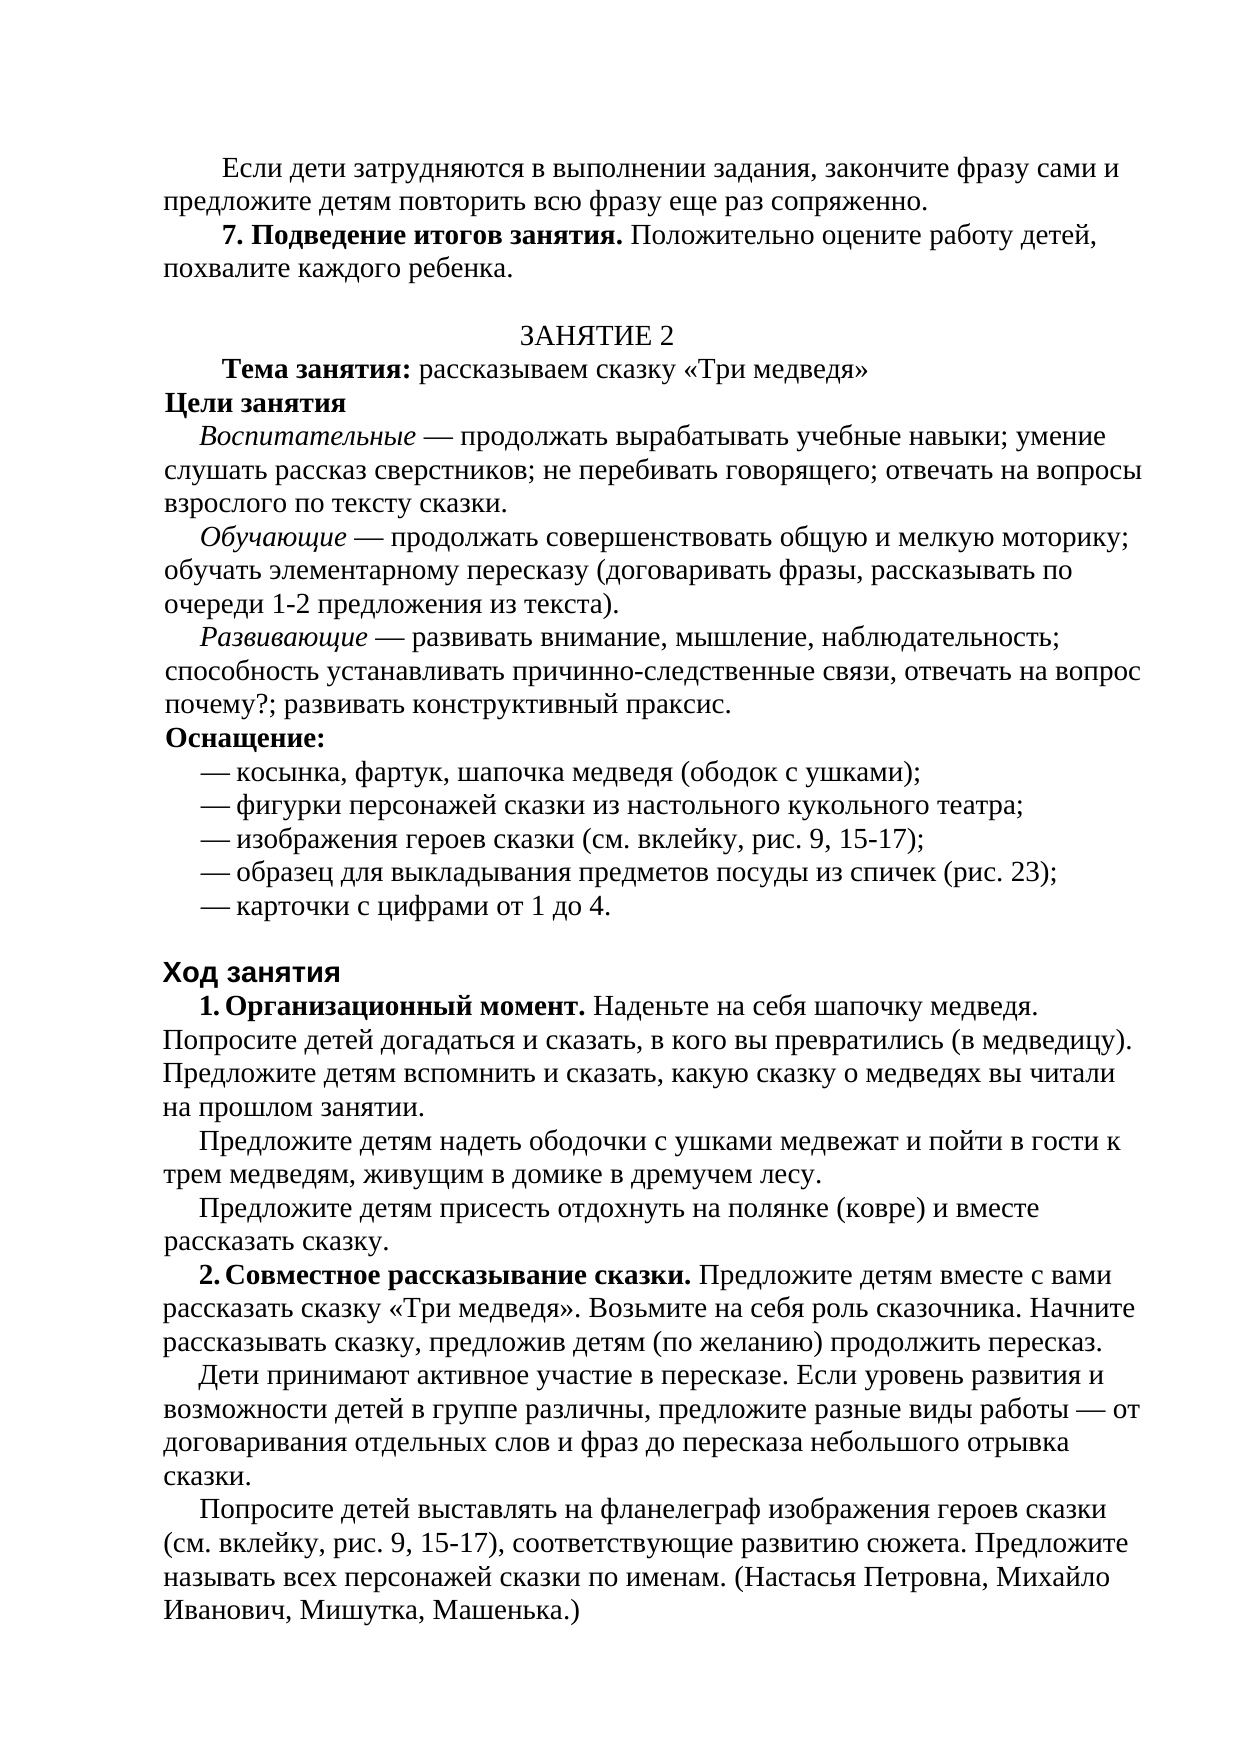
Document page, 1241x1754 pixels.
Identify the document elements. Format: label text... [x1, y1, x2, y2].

text Тема занятия: рассказываем сказку «Три медведя» [162, 351, 1085, 385]
text 1. Организационный момент. Наденьте на себя шапочку медведя. Попросите детей догадаться и сказать, в кого вы превратились (в медведицу). Предложите детям вспомнить и сказать, какую сказку о медведях вы читали на прошлом занятии. [162, 988, 1151, 1123]
text Предложите детям присесть отдохнуть на полянке (ковре) и вместе рассказать сказку. [163, 1190, 1150, 1257]
text Дети принимают активное участие в пересказе. Если уровень развития и возможности детей в группе различны, предложите разные виды работы — от договаривания отдельных слов и фраз до пересказа небольшого отрывка сказки. [163, 1357, 1150, 1492]
list образец для выкладывания предметов посуды из спичек (рис. 23); [201, 854, 1151, 888]
text ЗАНЯТИЕ 2 [241, 318, 1085, 351]
list изображения героев сказки (см. вклейку, рис. 9, 15-17); [201, 821, 1151, 854]
text Цели занятия [164, 385, 1151, 418]
text Развивающие — развивать внимание, мышление, наблюдательность; способность устанавливать причинно-следственные связи, отвечать на вопрос почему?; развивать конструктивный праксис. [164, 619, 1151, 720]
text Ход занятия [162, 955, 1150, 988]
text Воспитательные — продолжать вырабатывать учебные навыки; умение слушать рассказ сверстников; не перебивать говорящего; отвечать на вопросы взрослого по тексту сказки. [164, 418, 1150, 519]
list карточки с цифрами от 1 до 4. [201, 888, 1151, 921]
text Оснащение: [165, 720, 1151, 754]
list косынка, фартук, шапочка медведя (ободок с ушками); [201, 754, 1151, 787]
list фигурки персонажей сказки из настольного кукольного театра; [201, 787, 1151, 821]
text Обучающие — продолжать совершенствовать общую и мелкую моторику; обучать элементарному пересказу (договаривать фразы, рассказывать по очереди 1-2 предложения из текста). [164, 519, 1151, 619]
text 2. Совместное рассказывание сказки. Предложите детям вместе с вами рассказать сказку «Три медведя». Возьмите на себя роль сказочника. Начните рассказывать сказку, предложив детям (по желанию) продолжить пересказ. [162, 1257, 1150, 1357]
text Предложите детям надеть ободочки с ушками медвежат и пойти в гости к трем медведям, живущим в домике в дремучем лесу. [163, 1123, 1151, 1190]
text Если дети затрудняются в выполнении задания, закончите фразу сами и предложите детям повторить всю фразу еще раз сопряженно. [163, 150, 1150, 217]
text 7. Подведение итогов занятия. Положительно оцените работу детей, похвалите каждого ребенка. [163, 217, 1150, 284]
text Попросите детей выставлять на фланелеграф изображения героев сказки (см. вклейку, рис. 9, 15-17), соответствующие развитию сюжета. Предложите называть всех персонажей сказки по именам. (Настасья Петровна, Михайло Иванович, Мишутка, Машенька.) [163, 1492, 1151, 1626]
